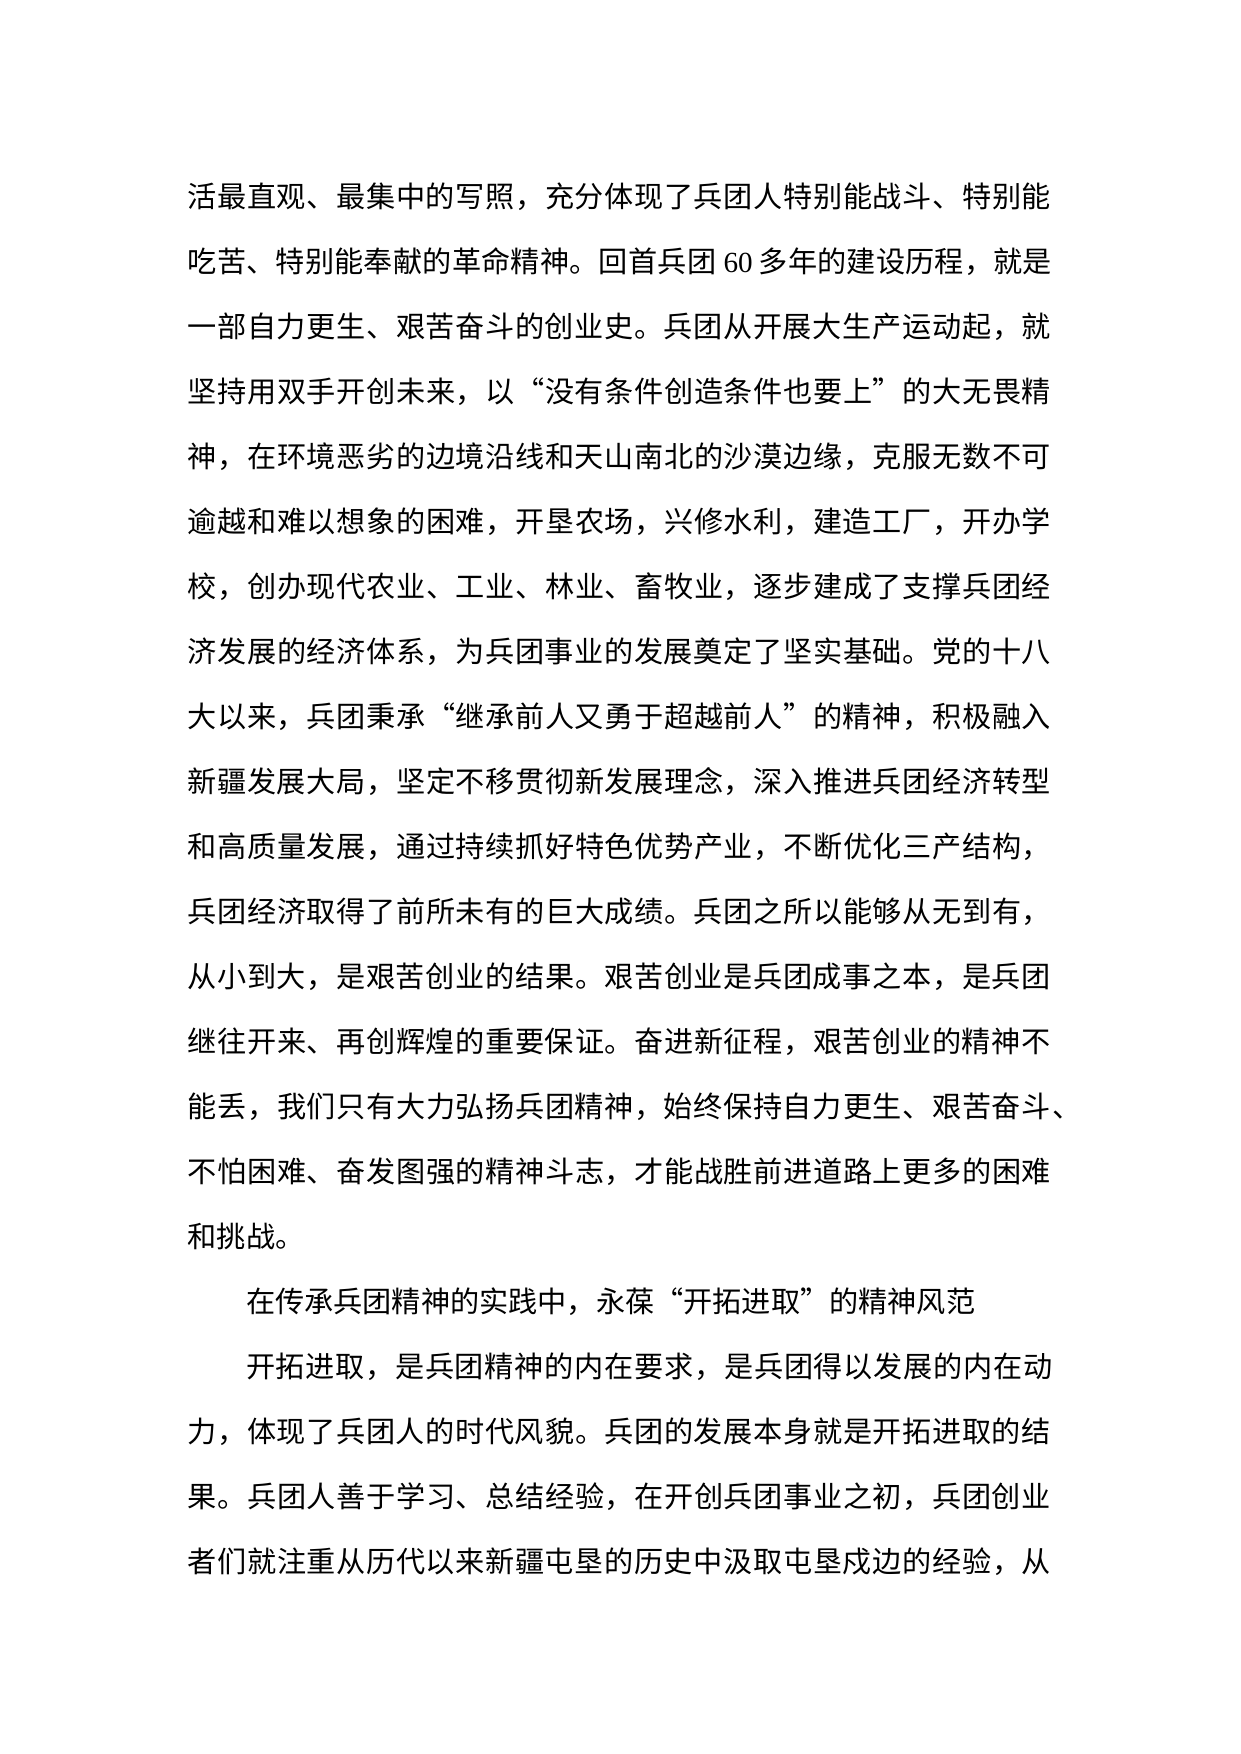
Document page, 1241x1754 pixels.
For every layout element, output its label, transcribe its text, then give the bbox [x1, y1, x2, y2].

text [187, 162, 1053, 1267]
text 在传承兵团精神的实践中，永葆“开拓进取”的精神风范 [187, 1267, 1053, 1332]
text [187, 1332, 1053, 1592]
